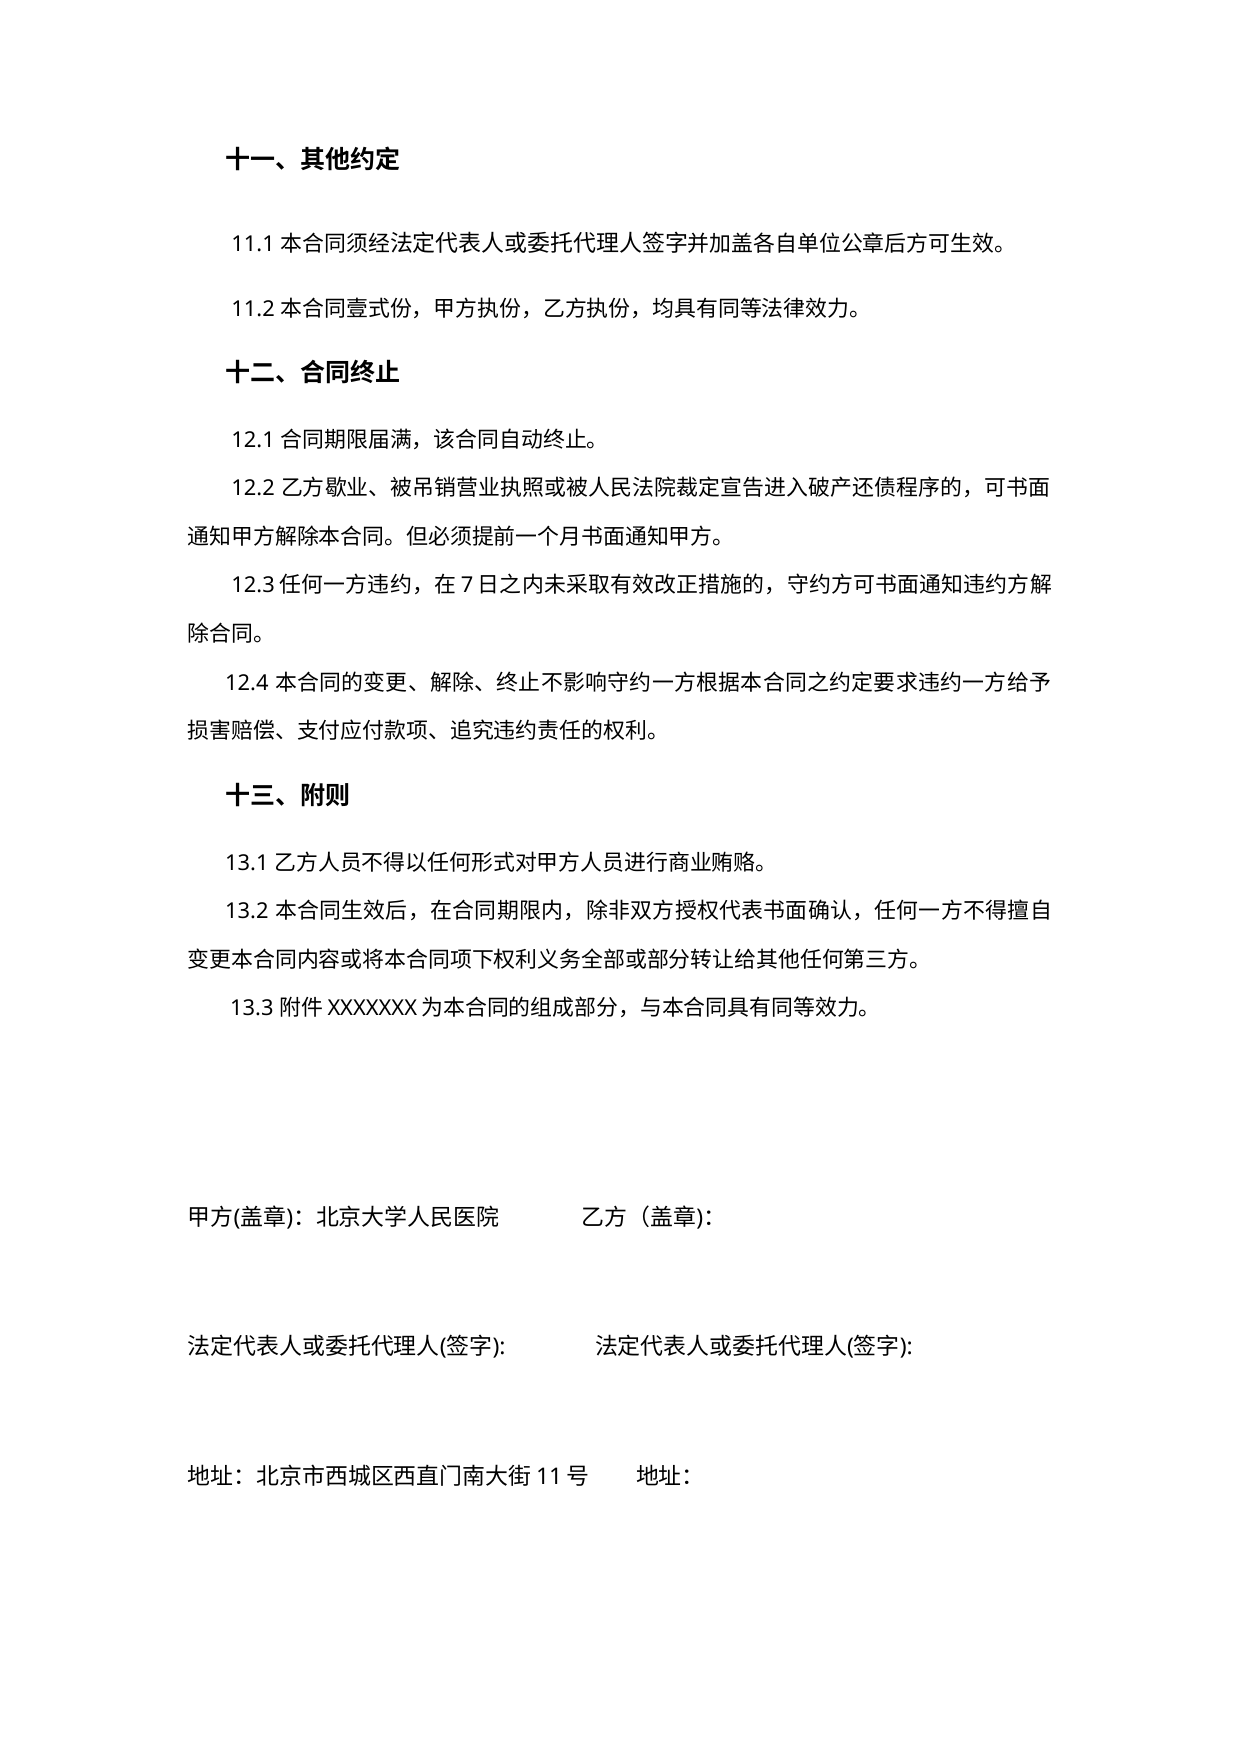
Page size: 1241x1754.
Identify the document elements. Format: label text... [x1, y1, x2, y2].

text 甲方(盖章)：北京大学人民医院 乙方（盖章)： [187, 1182, 1053, 1247]
text 13.3 附件XXXXXXX为本合同的组成部分，与本合同具有同等效力。 [187, 990, 1053, 1022]
text 12.4 本合同的变更、解除、终止不影响守约一方根据本合同之约定要求违约一方给予损害赔偿、支付应付款项、追究违约责任的权利。 [187, 664, 1053, 745]
text 法定代表人或委托代理人(签字): 法定代表人或委托代理人(签字): [187, 1312, 1053, 1377]
text 十一、其他约定 [187, 126, 1053, 191]
text 十三、附则 [187, 761, 1053, 826]
text 十二、合同终止 [187, 338, 1053, 403]
text 12.1 合同期限届满，该合同自动终止。 [187, 422, 1053, 454]
text 11.1 本合同须经法定代表人或委托代理人签字并加盖各自单位公章后方可生效。 [187, 209, 1053, 274]
text 地址：北京市西城区西直门南大街11号 地址： [187, 1442, 1053, 1507]
text 11.2 本合同壹式份，甲方执份，乙方执份，均具有同等法律效力。 [187, 290, 1053, 323]
text 12.2 乙方歇业、被吊销营业执照或被人民法院裁定宣告进入破产还债程序的，可书面通知甲方解除本合同。但必须提前一个月书面通知甲方。 [187, 470, 1053, 551]
text 13.2 本合同生效后，在合同期限内，除非双方授权代表书面确认，任何一方不得擅自变更本合同内容或将本合同项下权利义务全部或部分转让给其他任何第三方。 [187, 893, 1053, 974]
text 13.1 乙方人员不得以任何形式对甲方人员进行商业贿赂。 [187, 844, 1053, 877]
text 12.3任何一方违约，在7日之内未采取有效改正措施的，守约方可书面通知违约方解除合同。 [187, 567, 1053, 648]
